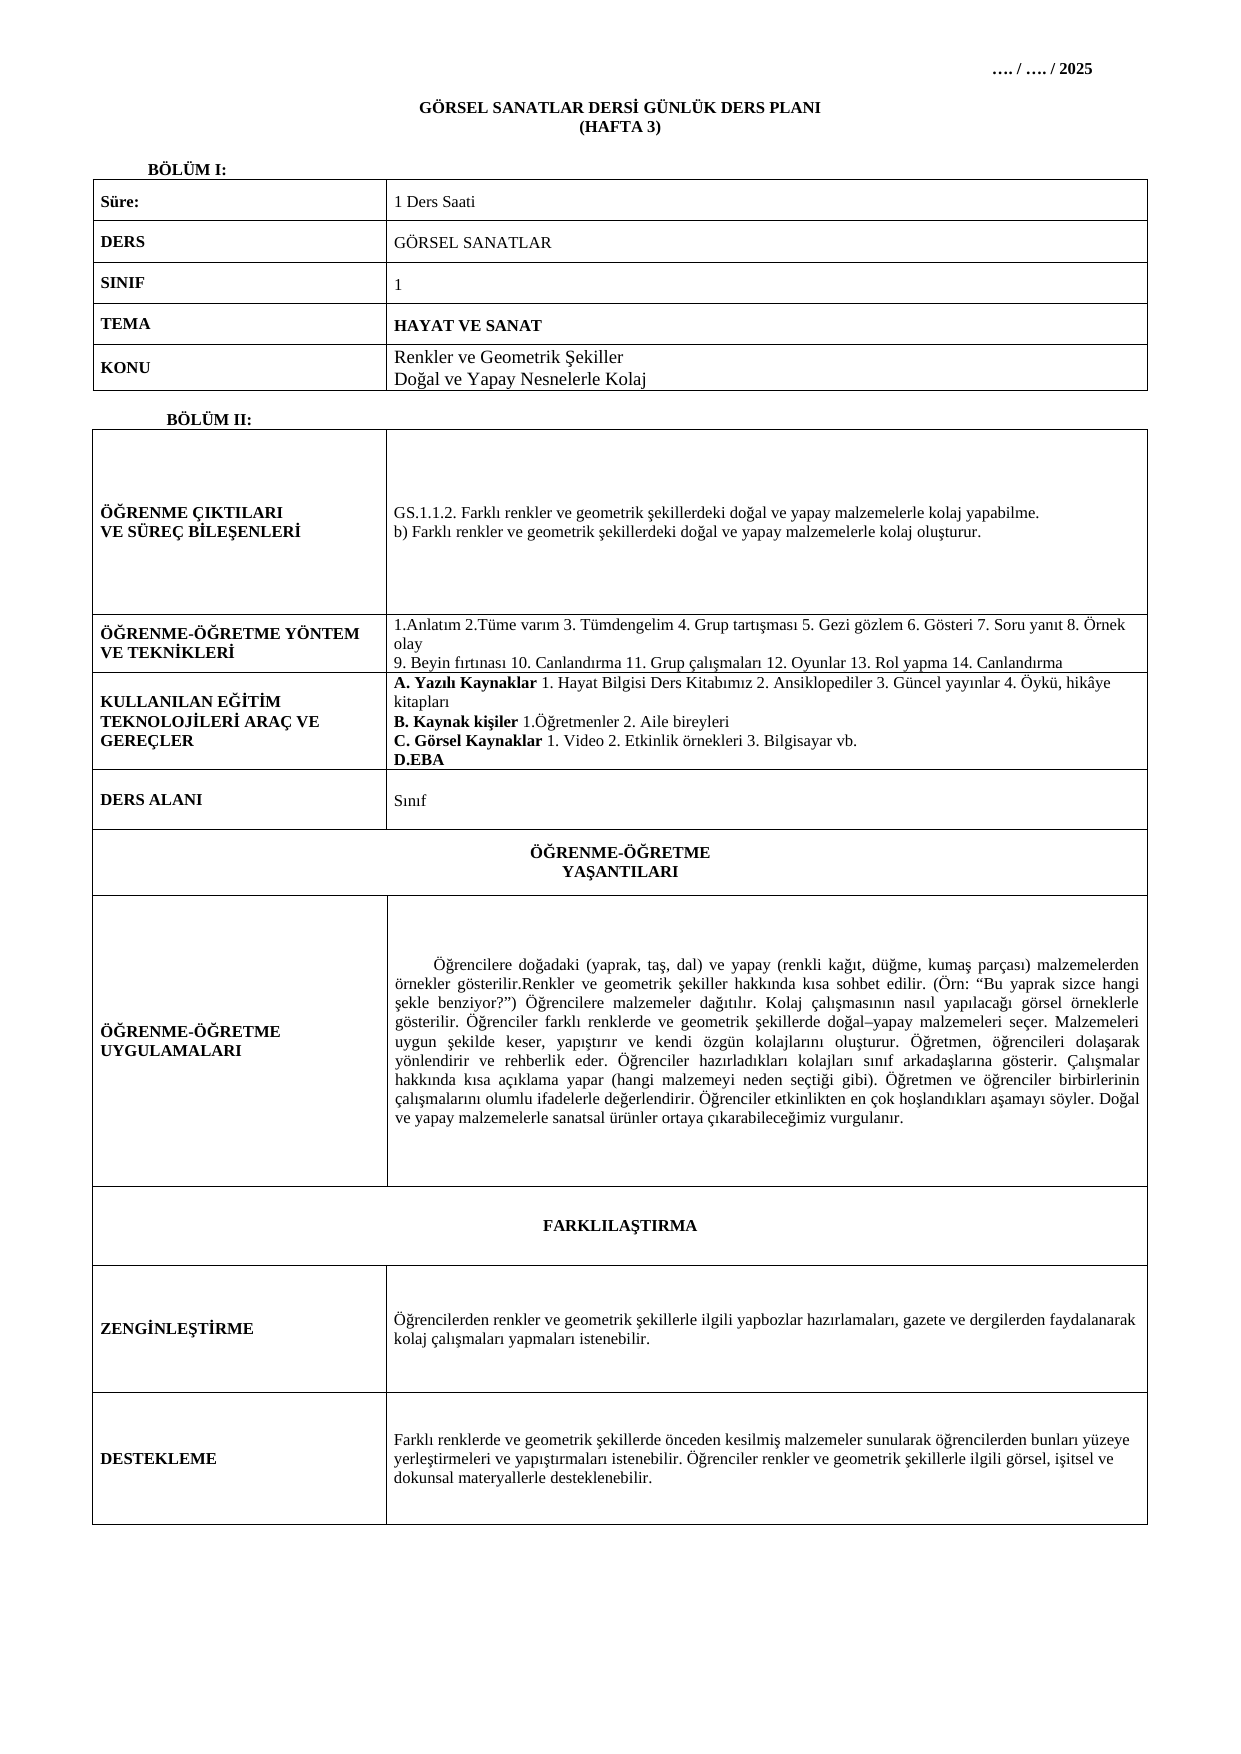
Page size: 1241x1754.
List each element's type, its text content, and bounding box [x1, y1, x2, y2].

table_cell KULLANILAN EĞİTİM TEKNOLOJİLERİ ARAÇ VE GEREÇLER [93, 673, 386, 769]
table_cell ÖĞRENME-ÖĞRETME YAŞANTILARI [93, 830, 1147, 895]
table_header Süre: [94, 180, 386, 220]
table_cell Farklı renklerde ve geometrik şekillerde önceden kesilmiş malzemeler sunularak öğrencilerden bunları yüzeye yerleştirmeleri ve yapıştırmaları istenebilir. Öğrenciler renkler ve geometrik şekillerle ilgili görsel, işitsel ve dokunsal materyallerle desteklenebilir. [387, 1393, 1147, 1524]
table_cell 1.Anlatım 2.Tüme varım 3. Tümdengelim 4. Grup tartışması 5. Gezi gözlem 6. Gösteri 7. Soru yanıt 8. Örnek olay 9. Beyin fırtınası 10. Canlandırma 11. Grup çalışmaları 12. Oyunlar 13. Rol yapma 14. Canlandırma [387, 615, 1147, 672]
table_cell KONU [94, 345, 386, 390]
table_cell FARKLILAŞTIRMA [93, 1187, 1147, 1265]
table_cell Renkler ve Geometrik Şekiller Doğal ve Yapay Nesnelerle Kolaj [387, 345, 1147, 390]
text (HAFTA 3) [148, 117, 1092, 136]
text …. / …. / 2025 [148, 59, 1092, 78]
text GÖRSEL SANATLAR DERSİ GÜNLÜK DERS PLANI [148, 97, 1092, 117]
table_header 1 Ders Saati [387, 180, 1147, 220]
table_cell HAYAT VE SANAT [387, 304, 1147, 344]
table_header GS.1.1.2. Farklı renkler ve geometrik şekillerdeki doğal ve yapay malzemelerle kolaj yapabilme. b) Farklı renkler ve geometrik şekillerdeki doğal ve yapay malzemelerle kolaj oluşturur. [387, 430, 1147, 613]
text BÖLÜM I: [148, 160, 1092, 179]
table_cell ÖĞRENME-ÖĞRETME UYGULAMALARI [93, 896, 387, 1186]
table_cell SINIF [94, 263, 386, 303]
table_cell ZENGİNLEŞTİRME [93, 1266, 386, 1392]
table_cell Öğrencilerden renkler ve geometrik şekillerle ilgili yapbozlar hazırlamaları, gazete ve dergilerden faydalanarak kolaj çalışmaları yapmaları istenebilir. [387, 1266, 1147, 1392]
table_cell A. Yazılı Kaynaklar 1. Hayat Bilgisi Ders Kitabımız 2. Ansiklopediler 3. Güncel yayınlar 4. Öykü, hikâye kitapları B. Kaynak kişiler 1.Öğretmenler 2. Aile bireyleri C. Görsel Kaynaklar 1. Video 2. Etkinlik örnekleri 3. Bilgisayar vb. D.EBA [387, 673, 1147, 769]
table_cell 1 [387, 263, 1147, 303]
table_cell TEMA [94, 304, 386, 344]
text BÖLÜM II: [148, 410, 1092, 429]
table_cell Sınıf [387, 770, 1147, 828]
table_header ÖĞRENME ÇIKTILARI VE SÜREÇ BİLEŞENLERİ [93, 430, 386, 613]
table_cell DESTEKLEME [93, 1393, 386, 1524]
table_cell Öğrencilere doğadaki (yaprak, taş, dal) ve yapay (renkli kağıt, düğme, kumaş parçası) malzemelerden örnekler gösterilir.Renkler ve geometrik şekiller hakkında kısa sohbet edilir. (Örn: “Bu yaprak sizce hangi şekle benziyor?”) Öğrencilere malzemeler dağıtılır. Kolaj çalışmasının nasıl yapılacağı görsel örneklerle gösterilir. Öğrenciler farklı renklerde ve geometrik şekillerde doğal–yapay malzemeleri seçer. Malzemeleri uygun şekilde keser, yapıştırır ve kendi özgün kolajlarını oluşturur. Öğretmen, öğrencileri dolaşarak yönlendirir ve rehberlik eder. Öğrenciler hazırladıkları kolajları sınıf arkadaşlarına gösterir. Çalışmalar hakkında kısa açıklama yapar (hangi malzemeyi neden seçtiği gibi). Öğretmen ve öğrenciler birbirlerinin çalışmalarını olumlu ifadelerle değerlendirir. Öğrenciler etkinlikten en çok hoşlandıkları aşamayı söyler. Doğal ve yapay malzemelerle sanatsal ürünler ortaya çıkarabileceğimiz vurgulanır. [388, 896, 1147, 1186]
table_cell DERS [94, 221, 386, 262]
table_cell GÖRSEL SANATLAR [387, 221, 1147, 262]
table_cell ÖĞRENME-ÖĞRETME YÖNTEM VE TEKNİKLERİ [93, 615, 386, 672]
table_cell DERS ALANI [93, 770, 386, 828]
